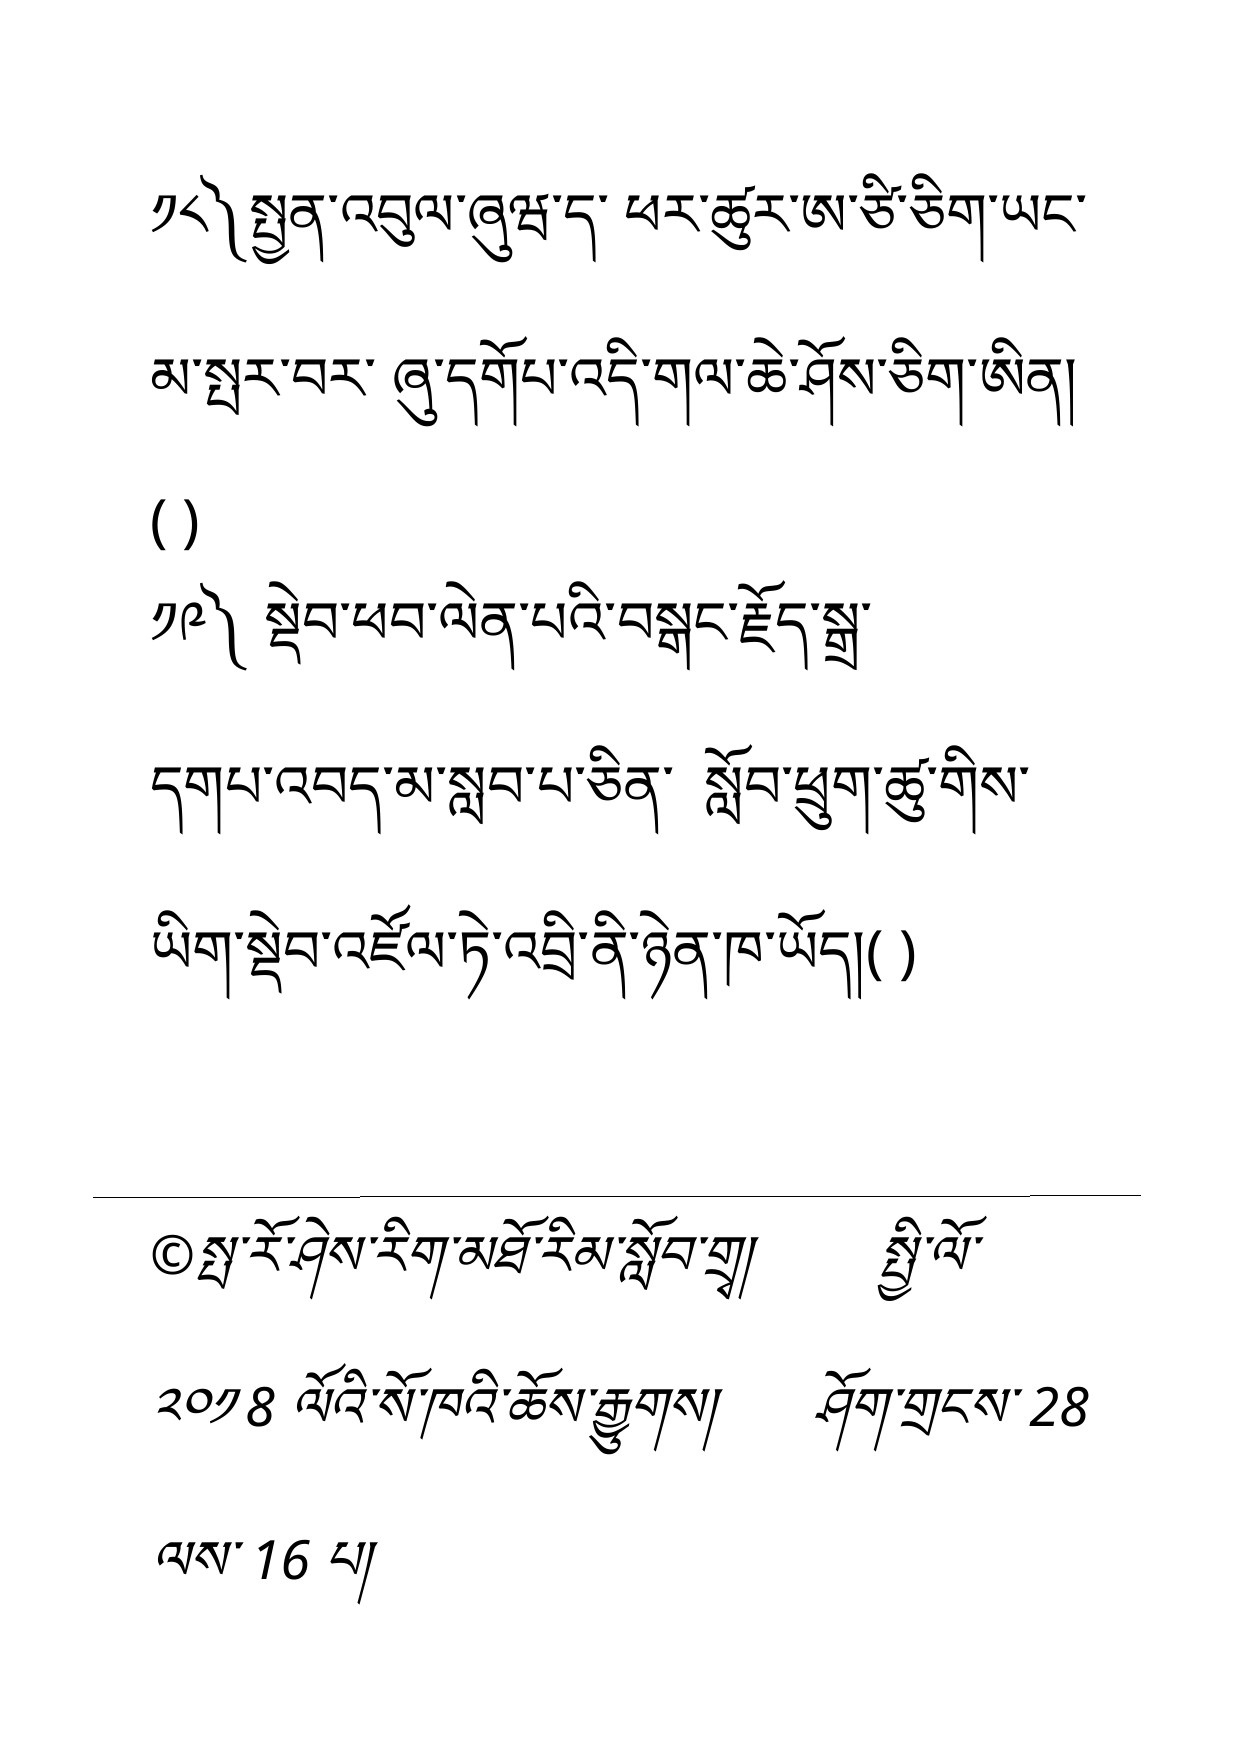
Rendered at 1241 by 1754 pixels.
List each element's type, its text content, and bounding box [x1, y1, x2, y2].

text ༡༩༽ སྡེབ་ཕབ་ལེན་པའི་བསྒང་རྗོད་སྒྲ་དགཔ་འབད་མ་སླབ་པ་ཅིན་ སློབ་ཕྲུག་ཚུ་གིས་ཡིག་སྡེབ་འཛོལ་ཏེ་འབྲི་ནི་ཉེན་ཁ་ཡོད།( ) [150, 558, 1090, 1051]
text ༡༨༽སྤྱན་འབུལ་ཞུཝ་ད་ ཕར་ཚུར་ཨ་ཙི་ཅིག་ཡང་མ་སྤར་བར་ ཞུ་དགོཔ་འདི་གལ་ཆེ་ཤོས་ཅིག་ཨིན། ( ) [150, 150, 1090, 558]
